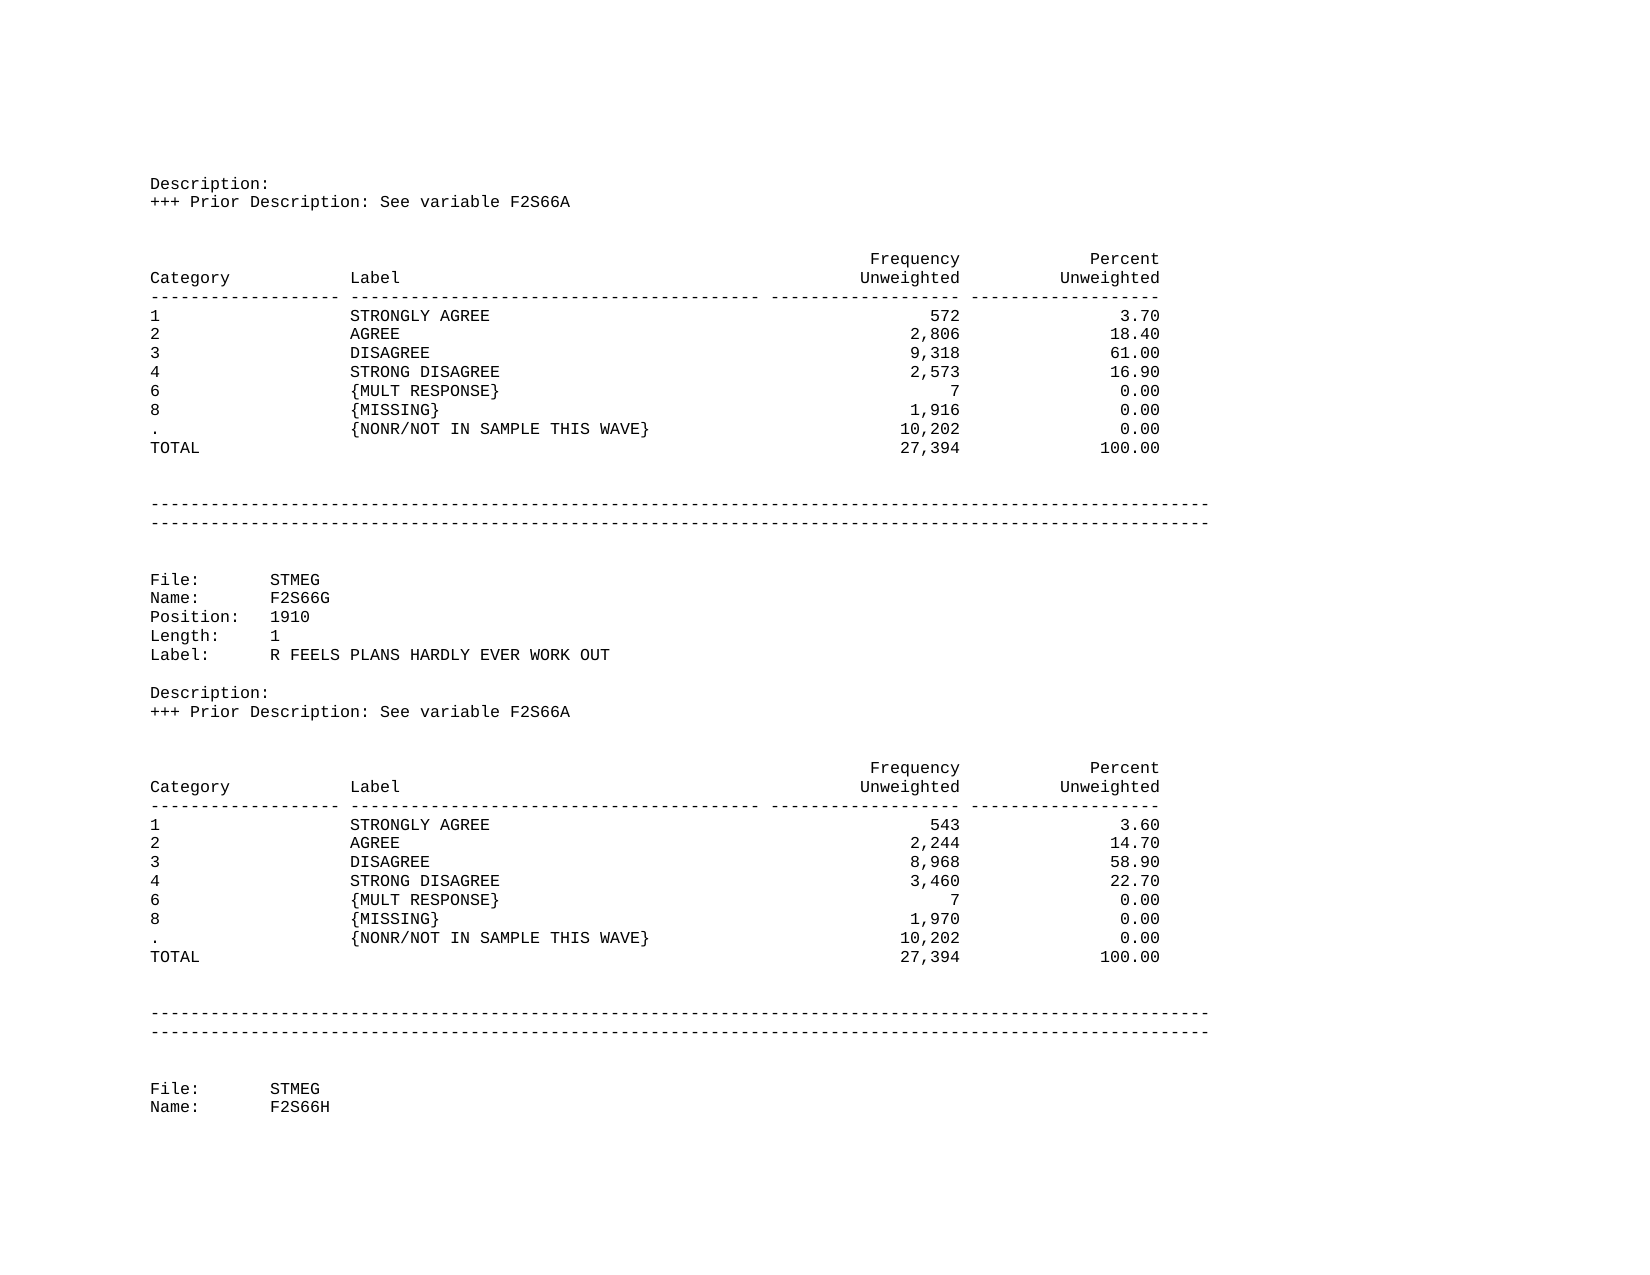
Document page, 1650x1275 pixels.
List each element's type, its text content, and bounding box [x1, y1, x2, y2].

text TOTAL 27,394 100.00 [150, 948, 1500, 967]
text 2 AGREE 2,806 18.40 [150, 326, 1500, 345]
text . {NONR/NOT IN SAMPLE THIS WAVE} 10,202 0.00 [150, 929, 1500, 948]
text 3 DISAGREE 8,968 58.90 [150, 854, 1500, 873]
text Length: 1 [150, 628, 1500, 647]
text Name: F2S66H [150, 1099, 1500, 1118]
text Position: 1910 [150, 609, 1500, 628]
text +++ Prior Description: See variable F2S66A [150, 194, 1500, 213]
text ---------------------------------------------------------------------------------------------------------- [150, 1005, 1500, 1024]
text Category Label Unweighted Unweighted [150, 269, 1500, 288]
text Name: F2S66G [150, 590, 1500, 609]
text TOTAL 27,394 100.00 [150, 439, 1500, 458]
text Frequency Percent [150, 760, 1500, 778]
text Category Label Unweighted Unweighted [150, 778, 1500, 797]
text +++ Prior Description: See variable F2S66A [150, 703, 1500, 722]
text Description: [150, 684, 1500, 703]
text 1 STRONGLY AGREE 543 3.60 [150, 816, 1500, 835]
text Label: R FEELS PLANS HARDLY EVER WORK OUT [150, 647, 1500, 665]
text 3 DISAGREE 9,318 61.00 [150, 345, 1500, 364]
text 2 AGREE 2,244 14.70 [150, 835, 1500, 854]
text ------------------- ----------------------------------------- ------------------- ------------------- [150, 288, 1500, 307]
text 6 {MULT RESPONSE} 7 0.00 [150, 383, 1500, 401]
text . {NONR/NOT IN SAMPLE THIS WAVE} 10,202 0.00 [150, 420, 1500, 439]
text ---------------------------------------------------------------------------------------------------------- [150, 1024, 1500, 1042]
text File: STMEG [150, 571, 1500, 590]
text ------------------- ----------------------------------------- ------------------- ------------------- [150, 797, 1500, 816]
text 6 {MULT RESPONSE} 7 0.00 [150, 892, 1500, 911]
text Description: [150, 175, 1500, 194]
text 1 STRONGLY AGREE 572 3.70 [150, 307, 1500, 326]
text 8 {MISSING} 1,916 0.00 [150, 401, 1500, 420]
text Frequency Percent [150, 251, 1500, 269]
text 4 STRONG DISAGREE 2,573 16.90 [150, 364, 1500, 383]
text File: STMEG [150, 1080, 1500, 1099]
text 4 STRONG DISAGREE 3,460 22.70 [150, 873, 1500, 892]
text ---------------------------------------------------------------------------------------------------------- [150, 514, 1500, 533]
text ---------------------------------------------------------------------------------------------------------- [150, 496, 1500, 514]
text 8 {MISSING} 1,970 0.00 [150, 911, 1500, 929]
